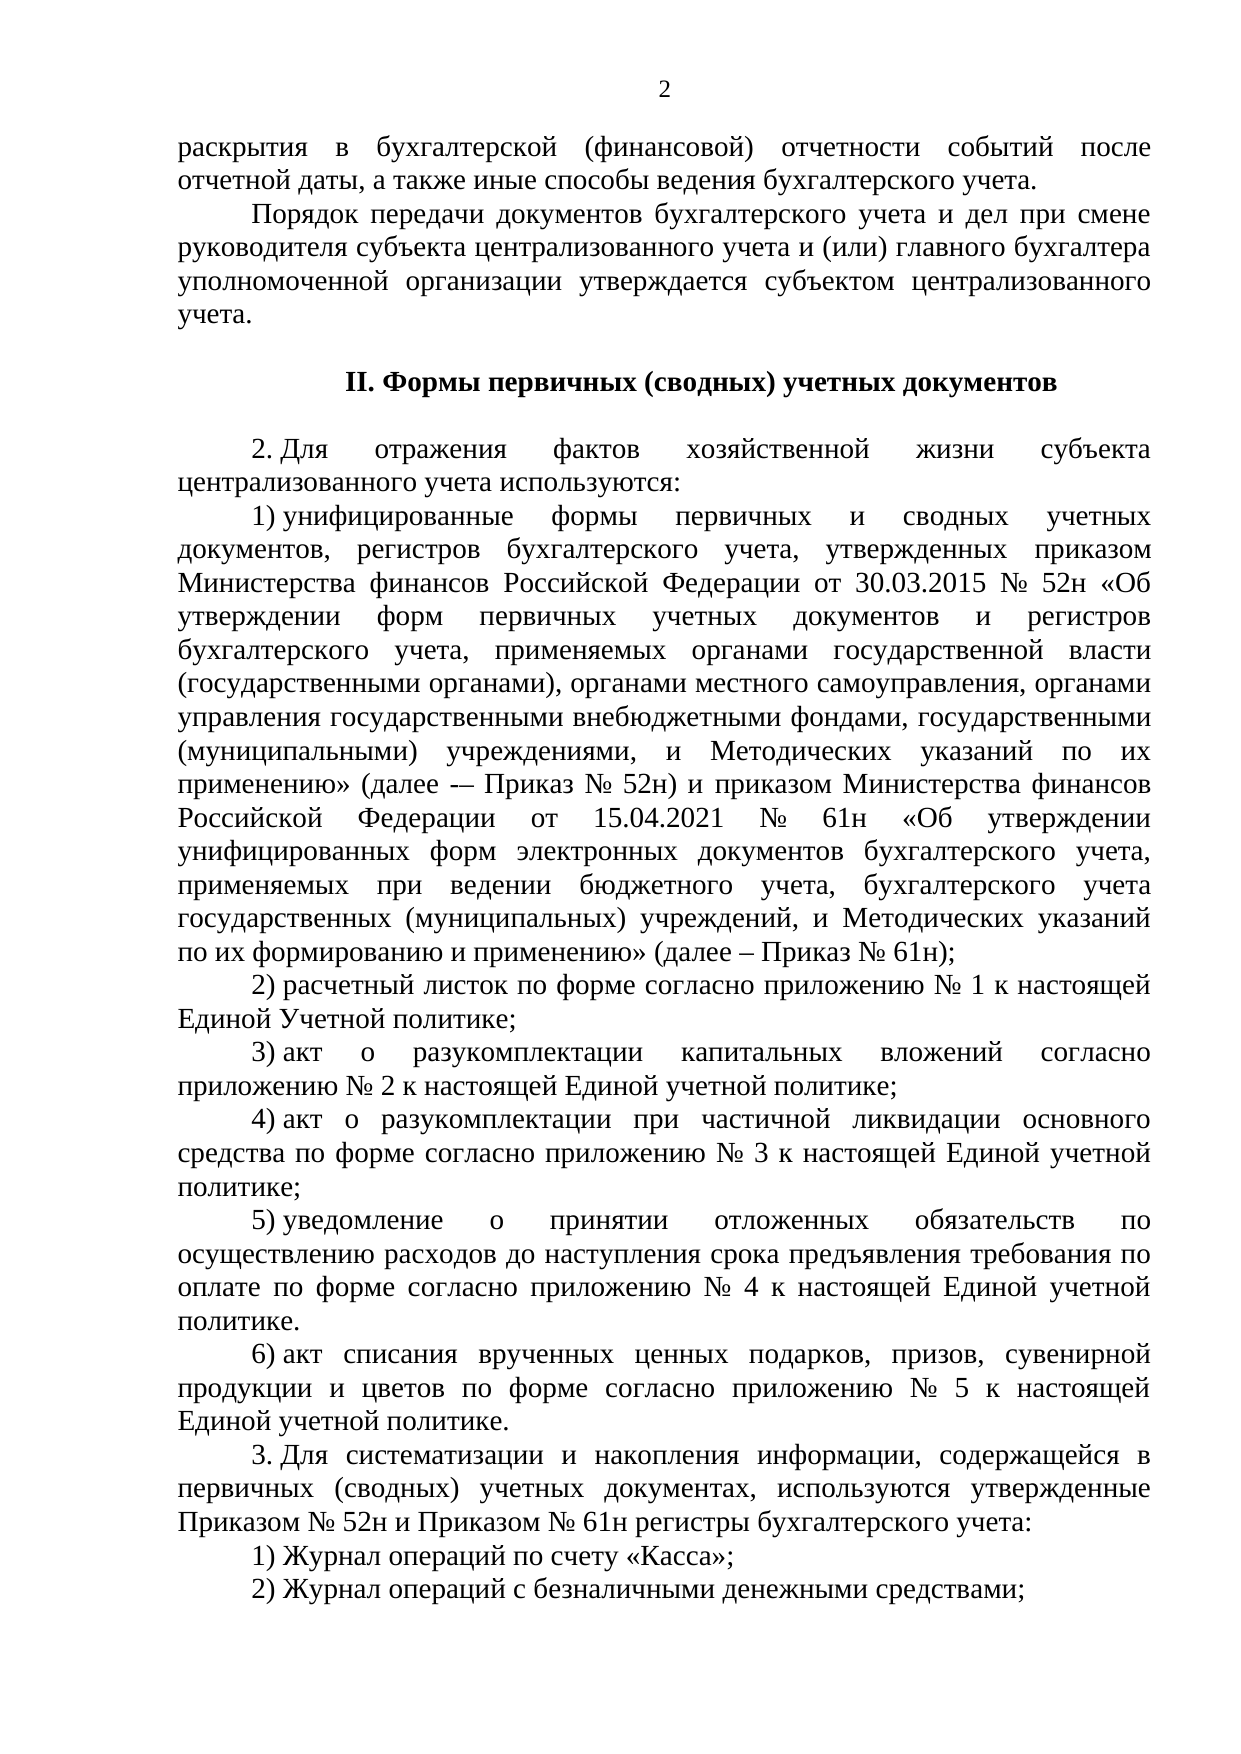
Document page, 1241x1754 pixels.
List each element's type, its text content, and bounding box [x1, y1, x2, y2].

text 2) расчетный листок по форме согласно приложению № 1 к настоящей Единой Учетной политике; [177, 967, 1152, 1034]
text 2) Журнал операций с безналичными денежными средствами; [177, 1571, 1152, 1605]
text 1) унифицированные формы первичных и сводных учетных документов, регистров бухгалтерского учета, утвержденных приказом Министерства финансов Российской Федерации от 30.03.2015 № 52н «Об утверждении форм первичных учетных документов и регистров бухгалтерского учета, применяемых органами государственной власти (государственными органами), органами местного самоуправления, органами управления государственными внебюджетными фондами, государственными (муниципальными) учреждениями, и Методических указаний по их применению» (далее -– Приказ № 52н) и приказом Министерства финансов Российской Федерации от 15.04.2021 № 61н «Об утверждении унифицированных форм электронных документов бухгалтерского учета, применяемых при ведении бюджетного учета, бухгалтерского учета государственных (муниципальных) учреждений, и Методических указаний по их формированию и применению» (далее – Приказ № 61н); [177, 498, 1152, 967]
text 3. Для систематизации и накопления информации, содержащейся в первичных (сводных) учетных документах, используются утвержденные Приказом № 52н и Приказом № 61н регистры бухгалтерского учета: [177, 1437, 1152, 1538]
text 5) уведомление о принятии отложенных обязательств по осуществлению расходов до наступления срока предъявления требования по оплате по форме согласно приложению № 4 к настоящей Единой учетной политике. [177, 1202, 1152, 1336]
text 3) акт о разукомплектации капитальных вложений согласно приложению № 2 к настоящей Единой учетной политике; [177, 1034, 1152, 1102]
text 6) акт списания врученных ценных подарков, призов, сувенирной продукции и цветов по форме согласно приложению № 5 к настоящей Единой учетной политике. [177, 1336, 1152, 1437]
title II. Формы первичных (сводных) учетных документов [177, 364, 1152, 397]
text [177, 129, 1152, 196]
text 4) акт о разукомплектации при частичной ликвидации основного средства по форме согласно приложению № 3 к настоящей Единой учетной политике; [177, 1102, 1152, 1202]
text 2. Для отражения фактов хозяйственной жизни субъекта централизованного учета используются: [177, 431, 1152, 498]
text 1) Журнал операций по счету «Касса»; [177, 1538, 1152, 1571]
text Порядок передачи документов бухгалтерского учета и дел при смене руководителя субъекта централизованного учета и (или) главного бухгалтера уполномоченной организации утверждается субъектом централизованного учета. [177, 196, 1152, 330]
